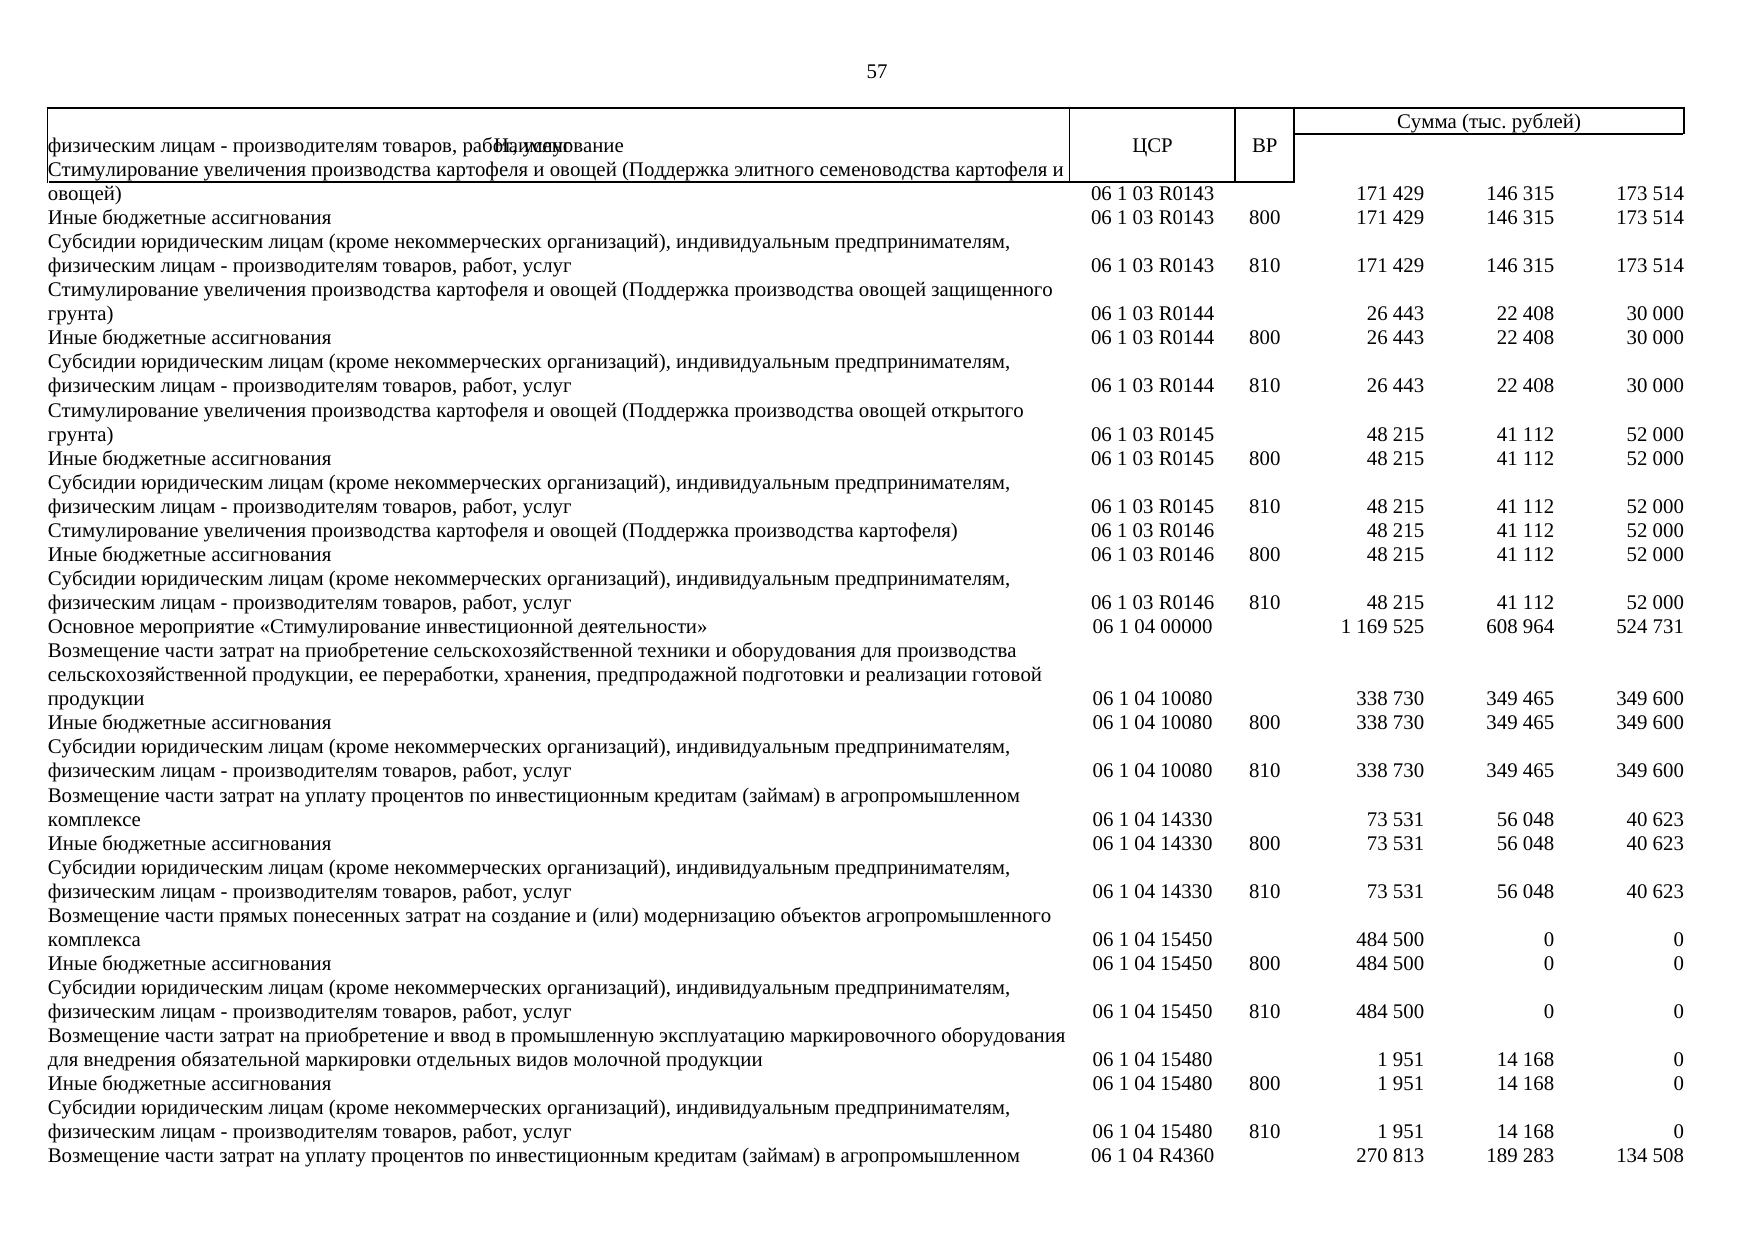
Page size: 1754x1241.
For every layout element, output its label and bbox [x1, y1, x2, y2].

table_header [48, 109, 1069, 133]
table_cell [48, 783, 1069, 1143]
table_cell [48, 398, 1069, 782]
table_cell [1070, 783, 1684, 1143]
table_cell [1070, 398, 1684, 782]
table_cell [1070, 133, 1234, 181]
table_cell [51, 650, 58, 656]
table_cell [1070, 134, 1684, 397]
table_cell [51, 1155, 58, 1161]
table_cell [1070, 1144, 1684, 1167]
table_header [1070, 109, 1234, 133]
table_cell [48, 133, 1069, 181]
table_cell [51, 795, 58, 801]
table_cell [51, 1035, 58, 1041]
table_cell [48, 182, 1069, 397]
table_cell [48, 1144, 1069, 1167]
table_header [1236, 109, 1293, 133]
table_header [1295, 109, 1683, 133]
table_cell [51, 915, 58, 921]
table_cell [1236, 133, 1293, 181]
